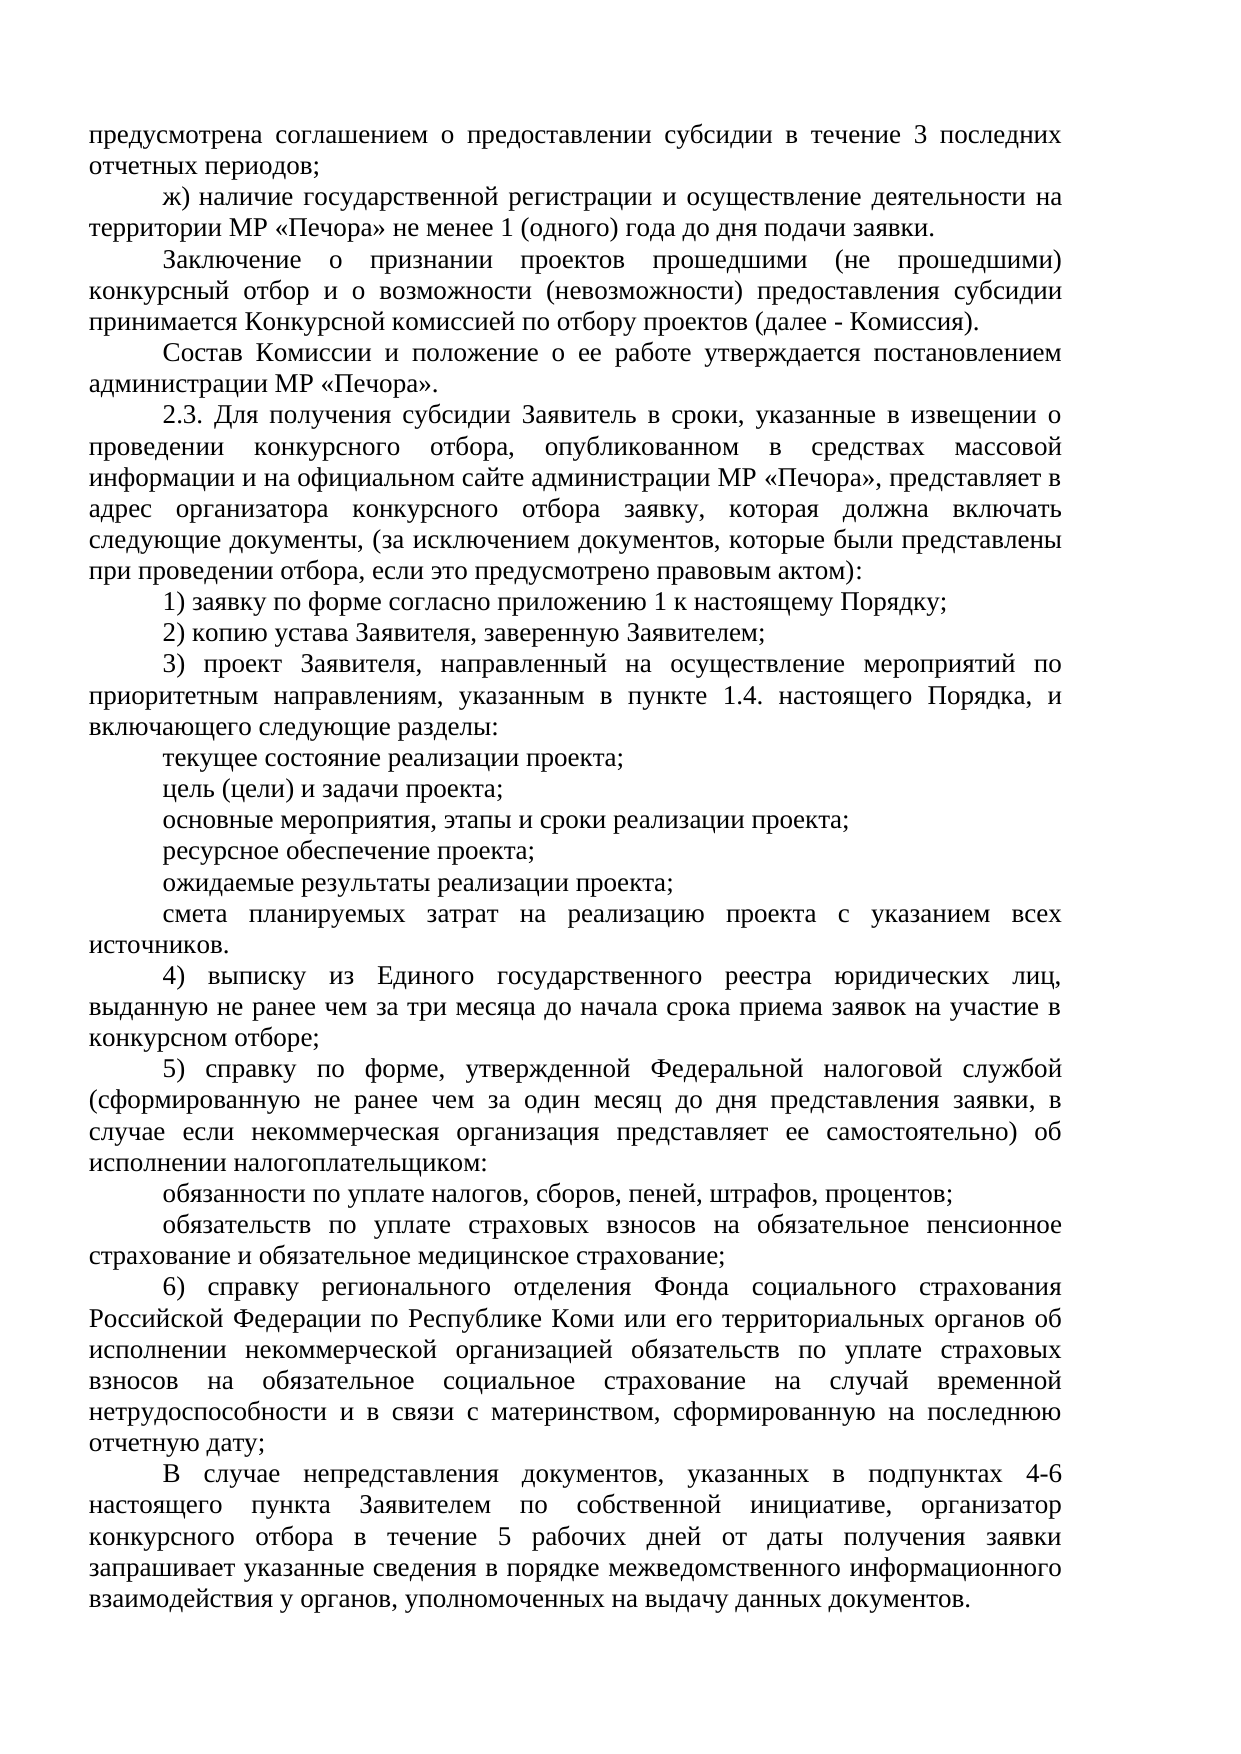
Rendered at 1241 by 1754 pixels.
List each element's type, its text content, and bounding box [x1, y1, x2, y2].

text 4) выписку из Единого государственного реестра юридических лиц, выданную не ранее чем за три месяца до начала срока приема заявок на участие в конкурсном отборе; [89, 959, 1063, 1052]
text ж) наличие государственной регистрации и осуществление деятельности на территории МР «Печора» не менее 1 (одного) года до дня подачи заявки. [89, 180, 1063, 243]
text 3) проект Заявителя, направленный на осуществление мероприятий по приоритетным направлениям, указанным в пункте 1.4. настоящего Порядка, и включающего следующие разделы: [89, 648, 1063, 741]
text 2.3. Для получения субсидии Заявитель в сроки, указанные в извещении о проведении конкурсного отбора, опубликованном в средствах массовой информации и на официальном сайте администрации МР «Печора», представляет в адрес организатора конкурсного отбора заявку, которая должна включать следующие документы, (за исключением документов, которые были представлены при проведении отбора, если это предусмотрено правовым актом): [89, 398, 1063, 585]
text 1) заявку по форме согласно приложению 1 к настоящему Порядку; [89, 585, 1063, 616]
text ожидаемые результаты реализации проекта; [89, 866, 1063, 897]
text Состав Комиссии и положение о ее работе утверждается постановлением администрации МР «Печора». [89, 336, 1063, 398]
text ресурсное обеспечение проекта; [89, 834, 1063, 866]
text основные мероприятия, этапы и сроки реализации проекта; [89, 803, 1063, 834]
text 5) справку по форме, утвержденной Федеральной налоговой службой (сформированную не ранее чем за один месяц до дня представления заявки, в случае если некоммерческая организация представляет ее самостоятельно) об исполнении налогоплательщиком: [89, 1052, 1063, 1177]
text 6) справку регионального отделения Фонда социального страхования Российской Федерации по Республике Коми или его территориальных органов об исполнении некоммерческой организацией обязательств по уплате страховых взносов на обязательное социальное страхование на случай временной нетрудоспособности и в связи с материнством, сформированную на последнюю отчетную дату; [89, 1271, 1063, 1457]
text 2) копию устава Заявителя, заверенную Заявителем; [89, 616, 1063, 648]
text обязанности по уплате налогов, сборов, пеней, штрафов, процентов; [89, 1177, 1063, 1208]
text цель (цели) и задачи проекта; [89, 772, 1063, 803]
text обязательств по уплате страховых взносов на обязательное пенсионное страхование и обязательное медицинское страхование; [89, 1208, 1063, 1271]
text В случае непредставления документов, указанных в подпунктах 4-6 настоящего пункта Заявителем по собственной инициативе, организатор конкурсного отбора в течение 5 рабочих дней от даты получения заявки запрашивает указанные сведения в порядке межведомственного информационного взаимодействия у органов, уполномоченных на выдачу данных документов. [89, 1457, 1063, 1613]
text Заключение о признании проектов прошедшими (не прошедшими) конкурсный отбор и о возможности (невозможности) предоставления субсидии принимается Конкурсной комиссией по отбору проектов (далее - Комиссия). [89, 243, 1063, 336]
text смета планируемых затрат на реализацию проекта с указанием всех источников. [89, 897, 1063, 959]
text текущее состояние реализации проекта; [89, 741, 1063, 772]
